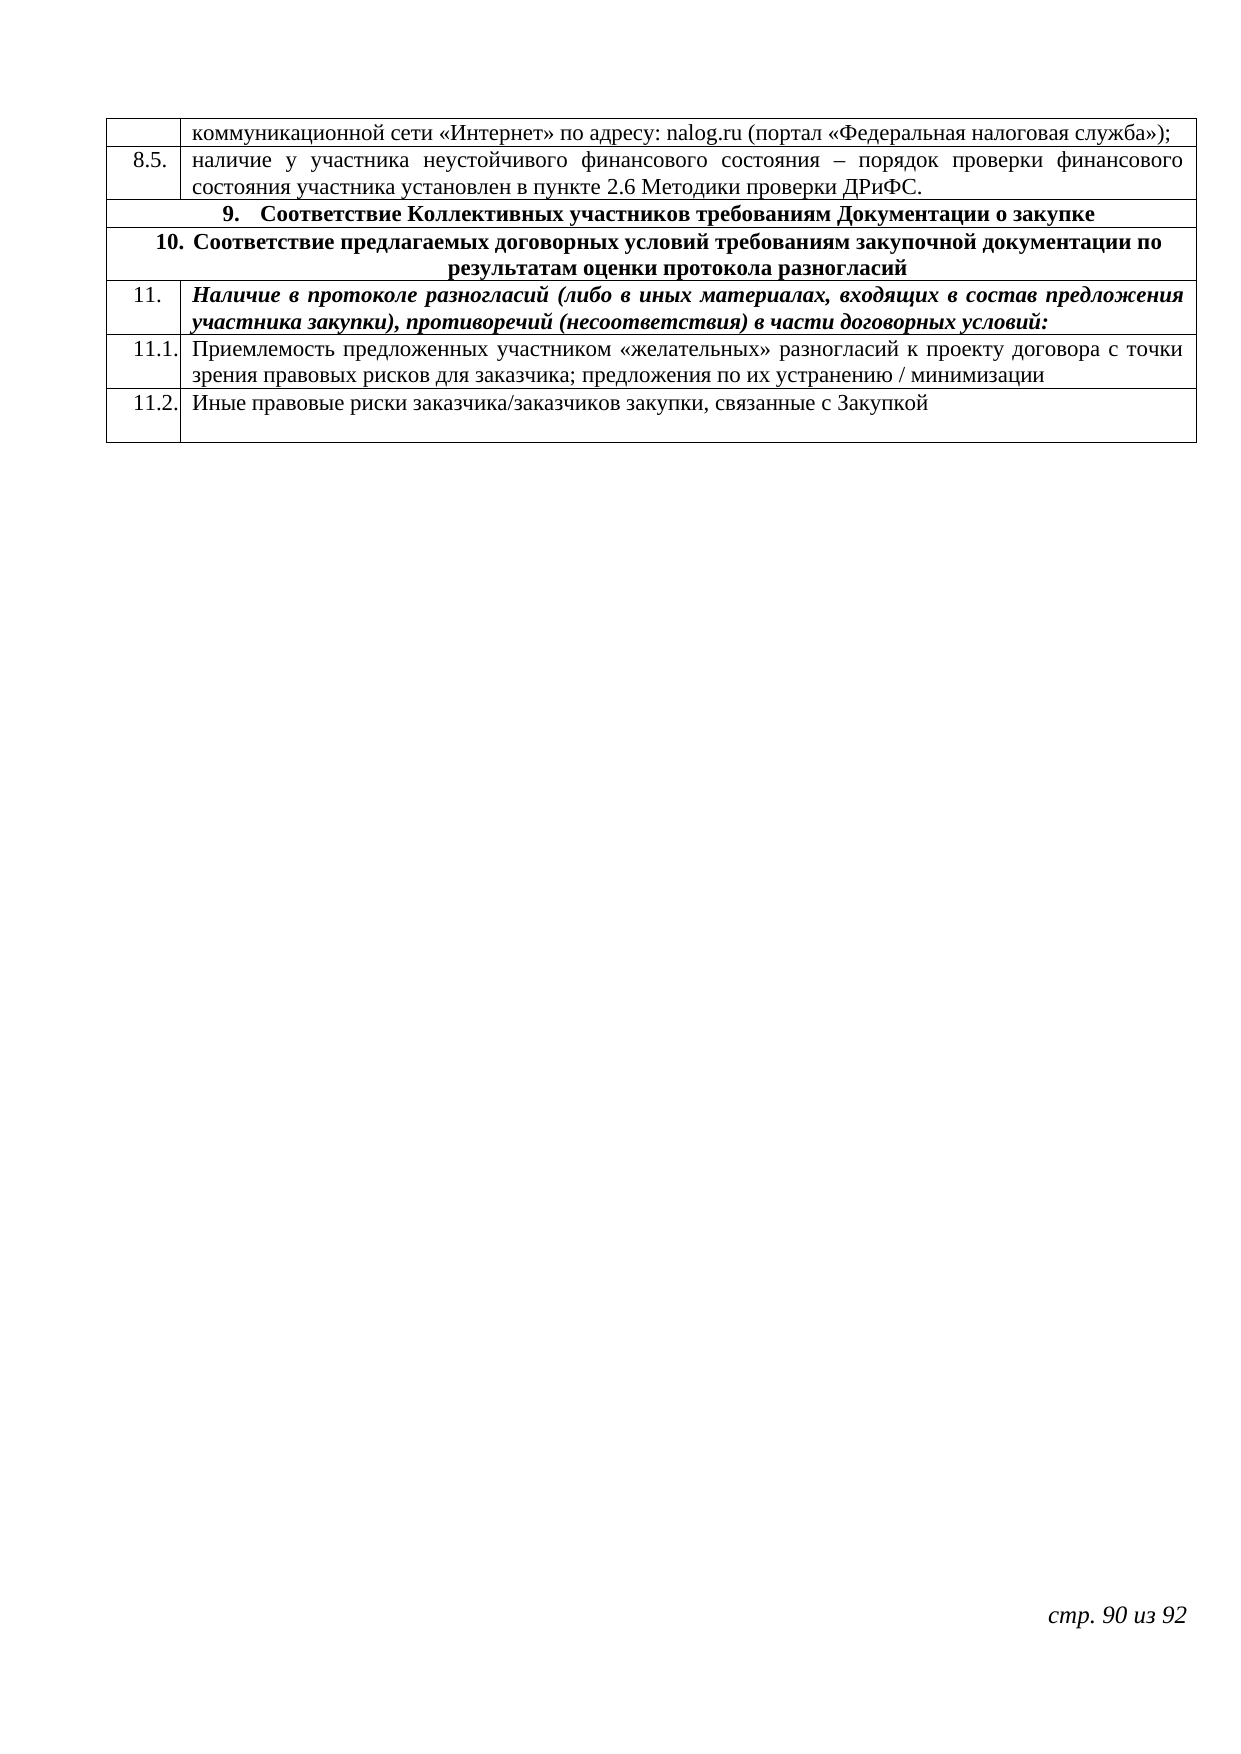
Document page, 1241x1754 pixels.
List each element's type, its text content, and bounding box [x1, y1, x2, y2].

table_cell [107, 389, 180, 442]
table_cell Соответствие предлагаемых договорных условий требованиям закупочной документации по результатам оценки протокола разногласий [107, 228, 1196, 280]
table_cell Приемлемость предложенных участником «желательных» разногласий к проекту договора с точки зрения правовых рисков для заказчика; предложения по их устранению / минимизации [181, 335, 1196, 388]
table_cell [107, 335, 180, 388]
table_cell [107, 281, 180, 334]
table_cell Иные правовые риски заказчика/заказчиков закупки, связанные с Закупкой [181, 389, 1196, 442]
table_cell [107, 119, 180, 146]
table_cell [181, 119, 1196, 146]
table_cell [107, 147, 180, 199]
table_cell наличие у участника неустойчивого финансового состояния – порядок проверки финансового состояния участника установлен в пункте 2.6 Методики проверки ДРиФС. [181, 147, 1196, 199]
table_cell Соответствие Коллективных участников требованиям Документации о закупке [107, 200, 1196, 227]
table_cell Наличие в протоколе разногласий (либо в иных материалах, входящих в состав предложения участника закупки), противоречий (несоответствия) в части договорных условий: [181, 281, 1196, 334]
